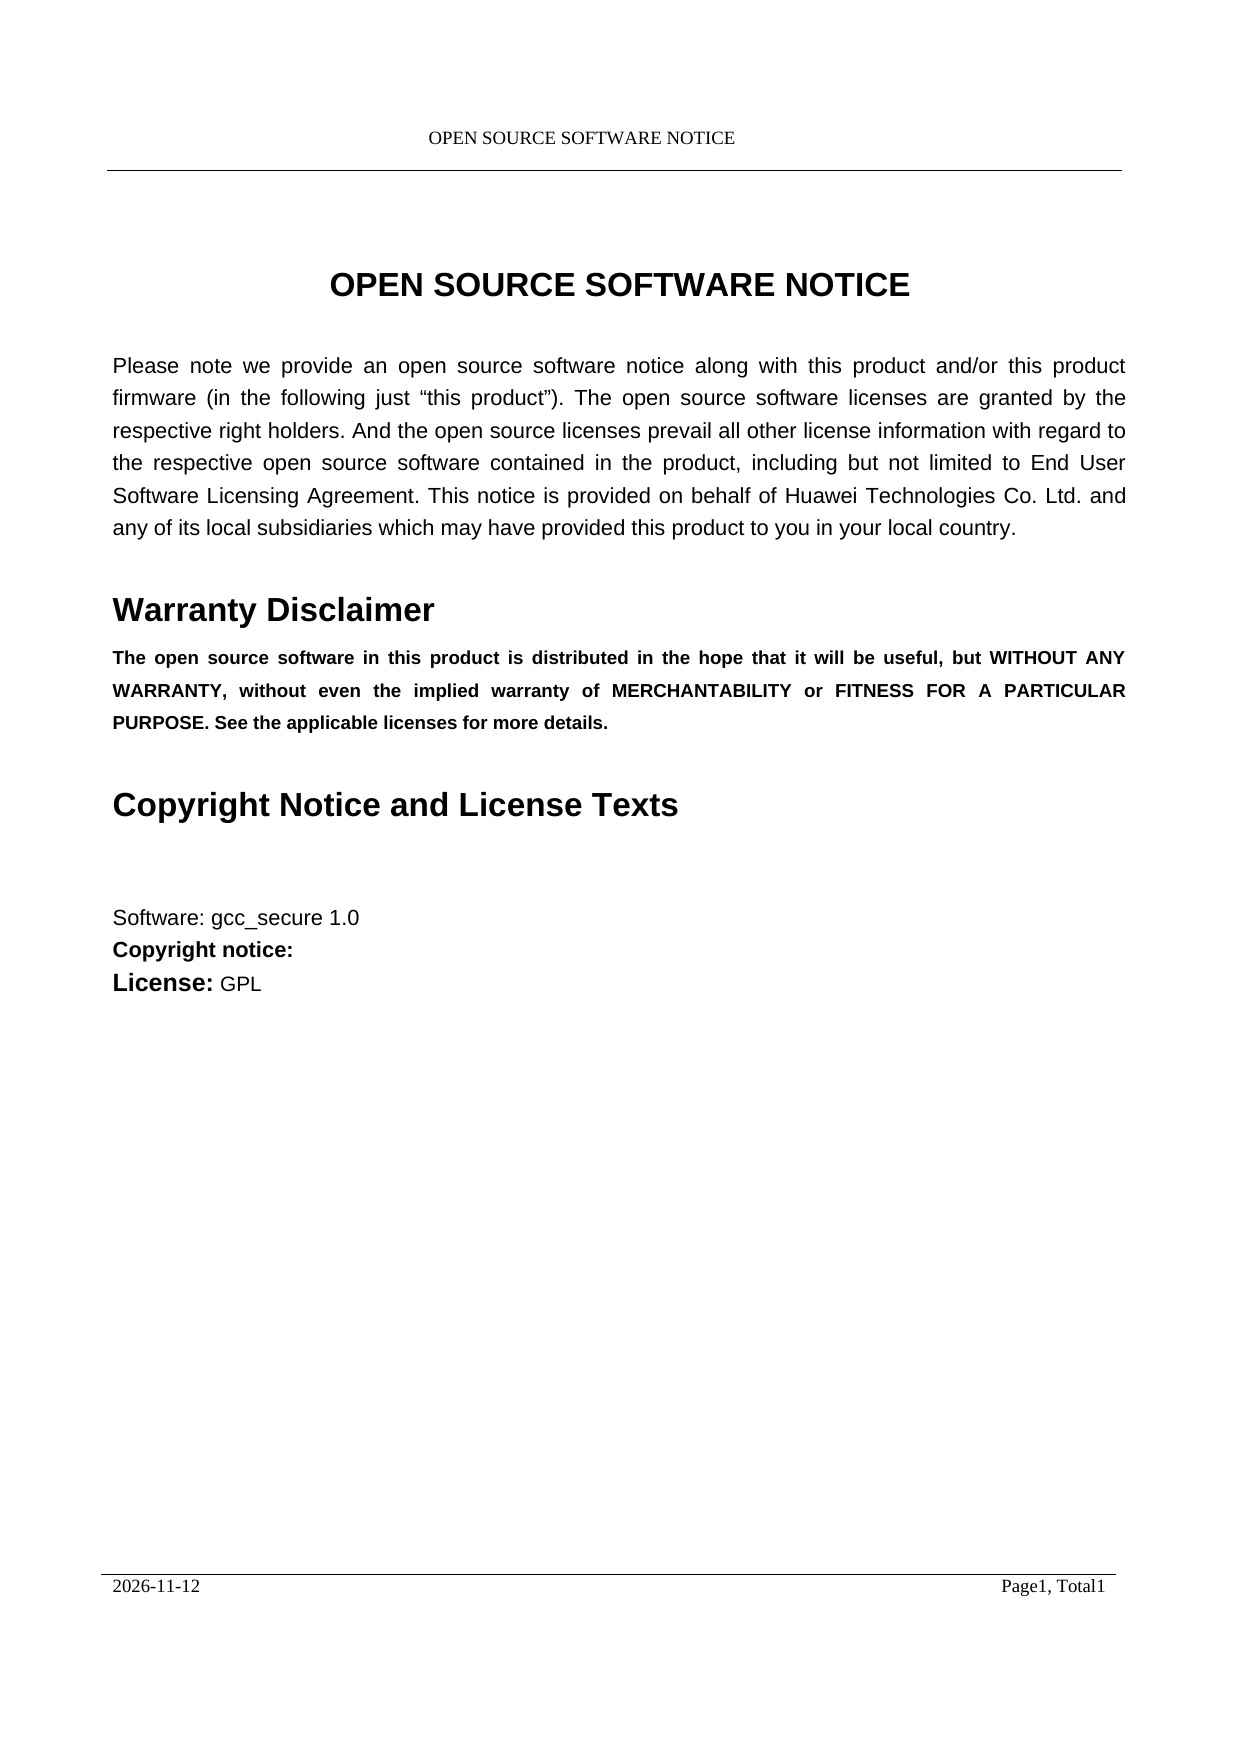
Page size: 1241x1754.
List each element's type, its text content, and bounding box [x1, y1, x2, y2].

text Copyright notice: [112, 933, 1128, 966]
text Please note we provide an open source software notice along with this product and/or this product firmware (in the following just “this product”). The open source software licenses are granted by the respective right holders. And the open source licenses prevail all other license information with regard to the respective open source software contained in the product, including but not limited to End User Software Licensing Agreement. This notice is provided on behalf of Huawei Technologies Co. Ltd. and any of its local subsidiaries which may have provided this product to you in your local country. [112, 349, 1128, 544]
text OPEN SOURCE SOFTWARE NOTICE [112, 251, 1128, 316]
text Software: gcc_secure 1.0 [112, 901, 1128, 933]
text Copyright Notice and License Texts [112, 771, 1128, 836]
text The open source software in this product is distributed in the hope that it will be useful, but WITHOUT ANY WARRANTY, without even the implied warranty of MERCHANTABILITY or FITNESS FOR A PARTICULAR PURPOSE. See the applicable licenses for more details. [112, 641, 1128, 739]
text Warranty Disclaimer [112, 576, 1128, 641]
text License: GPL [112, 966, 1128, 1063]
